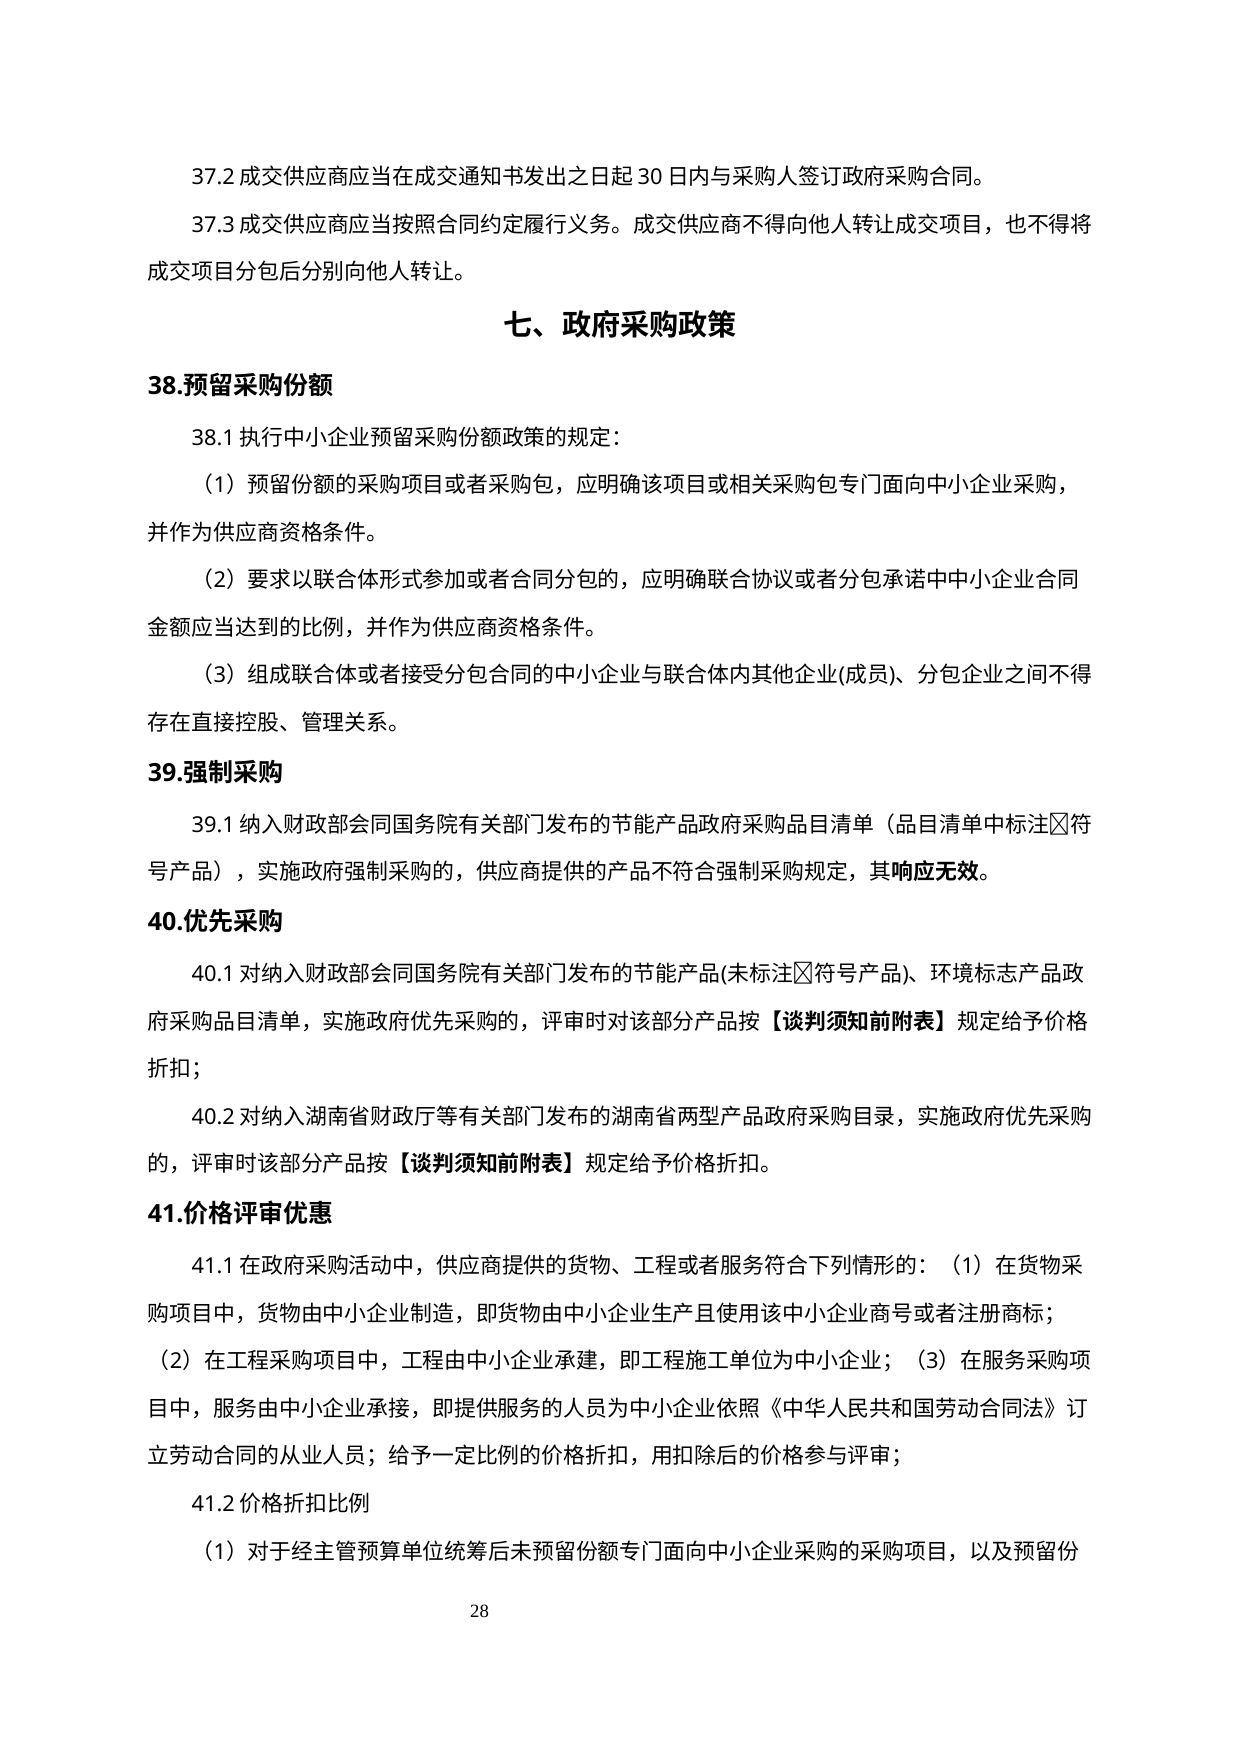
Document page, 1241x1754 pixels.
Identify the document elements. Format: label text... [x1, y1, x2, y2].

text （3）组成联合体或者接受分包合同的中小企业与联合体内其他企业(成员)、分包企业之间不得存在直接控股、管理关系。 [148, 657, 1092, 737]
text （1）预留份额的采购项目或者采购包，应明确该项目或相关采购包专门面向中小企业采购，并作为供应商资格条件。 [148, 467, 1092, 546]
text 39.强制采购 [148, 752, 1092, 789]
text 38.预留采购份额 [148, 365, 1092, 401]
text 七、政府采购政策 [148, 302, 1092, 344]
text 39.1纳入财政部会同国务院有关部门发布的节能产品政府采购品目清单（品目清单中标注符号产品），实施政府强制采购的，供应商提供的产品不符合强制采购规定，其响应无效。 [148, 807, 1092, 886]
text 40.2对纳入湖南省财政厅等有关部门发布的湖南省两型产品政府采购目录，实施政府优先采购的，评审时该部分产品按【谈判须知前附表】规定给予价格折扣。 [148, 1099, 1092, 1178]
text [148, 1534, 1092, 1565]
text 37.3成交供应商应当按照合同约定履行义务。成交供应商不得向他人转让成交项目，也不得将成交项目分包后分别向他人转让。 [148, 207, 1092, 286]
text 41.1在政府采购活动中，供应商提供的货物、工程或者服务符合下列情形的：（1）在货物采购项目中，货物由中小企业制造，即货物由中小企业生产且使用该中小企业商号或者注册商标；（2）在工程采购项目中，工程由中小企业承建，即工程施工单位为中小企业；（3）在服务采购项目中，服务由中小企业承接，即提供服务的人员为中小企业依照《中华人民共和国劳动合同法》订立劳动合同的从业人员；给予一定比例的价格折扣，用扣除后的价格参与评审； [148, 1248, 1092, 1470]
text 37.2成交供应商应当在成交通知书发出之日起30日内与采购人签订政府采购合同。 [148, 159, 1092, 191]
text 40.1对纳入财政部会同国务院有关部门发布的节能产品(未标注符号产品)、环境标志产品政府采购品目清单，实施政府优先采购的，评审时对该部分产品按【谈判须知前附表】规定给予价格折扣； [148, 956, 1092, 1083]
text 41.2价格折扣比例 [148, 1486, 1092, 1518]
text 38.1执行中小企业预留采购份额政策的规定： [148, 419, 1092, 451]
text （2）要求以联合体形式参加或者合同分包的，应明确联合协议或者分包承诺中中小企业合同金额应当达到的比例，并作为供应商资格条件。 [148, 562, 1092, 641]
text 40.优先采购 [148, 902, 1092, 938]
text 41.价格评审优惠 [148, 1194, 1092, 1230]
